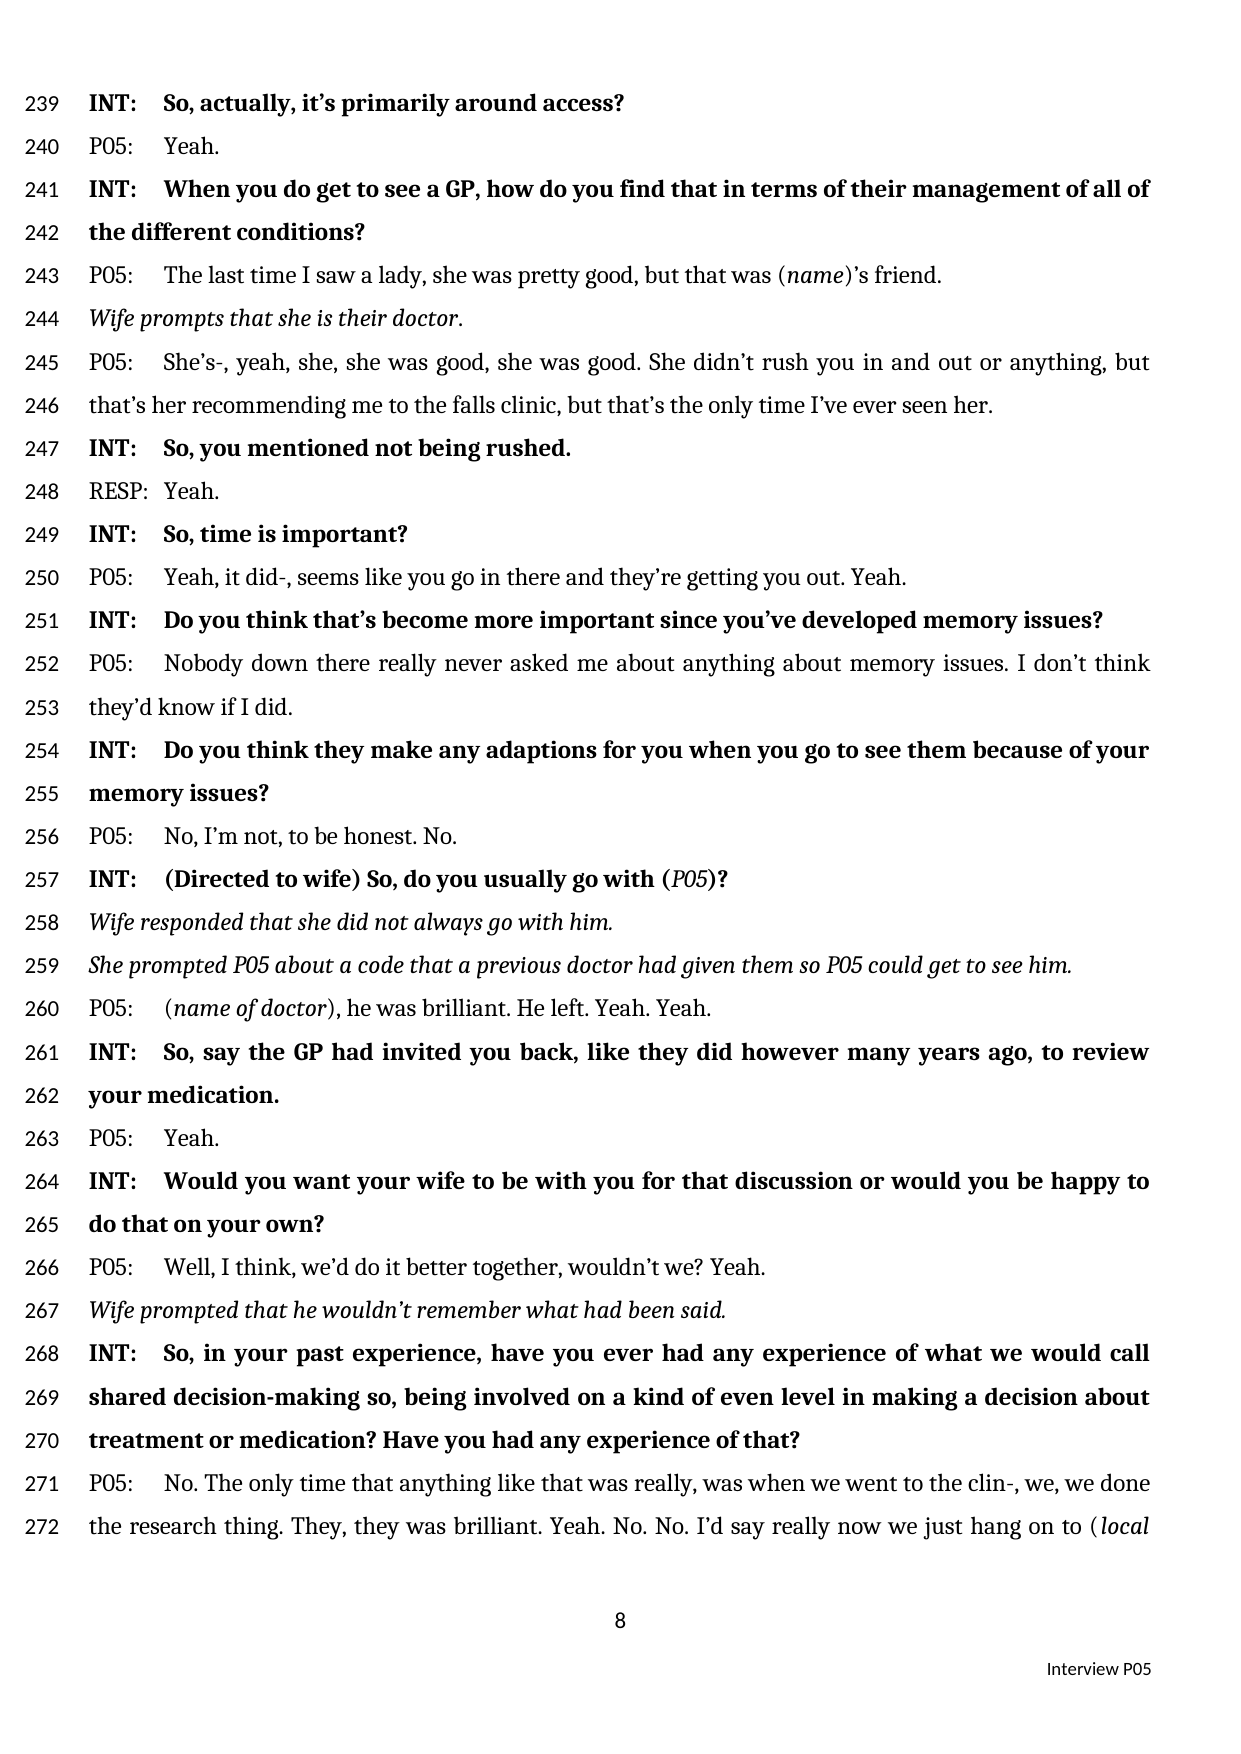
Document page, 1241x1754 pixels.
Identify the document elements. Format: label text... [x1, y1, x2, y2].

text RESP: Yeah. [89, 477, 1152, 506]
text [89, 1469, 1152, 1541]
text INT: So, time is important? [89, 520, 1152, 549]
text Wife responded that she did not always go with him. [89, 908, 1152, 937]
text INT: Do you think they make any adaptions for you when you go to see them because of your memory issues? [89, 736, 1152, 807]
text INT: So, in your past experience, have you ever had any experience of what we would call shared decision-making so, being involved on a kind of even level in making a decision about treatment or medication? Have you had any experience of that? [89, 1339, 1152, 1454]
text P05: (name of doctor), he was brilliant. He left. Yeah. Yeah. [89, 994, 1152, 1023]
text P05: No, I’m not, to be honest. No. [89, 822, 1152, 851]
text Wife prompted that he wouldn’t remember what had been said. [89, 1296, 1152, 1325]
text She prompted P05 about a code that a previous doctor had given them so P05 could get to see him. [89, 951, 1152, 980]
text P05: Well, I think, we’d do it better together, wouldn’t we? Yeah. [89, 1253, 1152, 1282]
text INT: (Directed to wife) So, do you usually go with (P05)? [89, 865, 1152, 894]
text INT: Do you think that’s become more important since you’ve developed memory issues? [89, 606, 1152, 635]
text P05: The last time I saw a lady, she was pretty good, but that was (name)’s friend. [89, 261, 1152, 290]
text P05: She’s-, yeah, she, she was good, she was good. She didn’t rush you in and out or anything, but that’s her recommending me to the falls clinic, but that’s the only time I’ve ever seen her. [89, 347, 1152, 419]
text INT: So, you mentioned not being rushed. [89, 434, 1152, 462]
text INT: When you do get to see a GP, how do you find that in terms of their management of all of the different conditions? [89, 175, 1152, 247]
text P05: Yeah, it did-, seems like you go in there and they’re getting you out. Yeah. [89, 563, 1152, 592]
text INT: So, say the GP had invited you back, like they did however many years ago, to review your medication. [89, 1037, 1152, 1109]
text P05: Nobody down there really never asked me about anything about memory issues. I don’t think they’d know if I did. [89, 649, 1152, 721]
text INT: So, actually, it’s primarily around access? [89, 89, 1152, 117]
text P05: Yeah. [89, 132, 1152, 161]
text Wife prompts that she is their doctor. [89, 304, 1152, 333]
text INT: Would you want your wife to be with you for that discussion or would you be happy to do that on your own? [89, 1167, 1152, 1239]
text P05: Yeah. [89, 1124, 1152, 1152]
